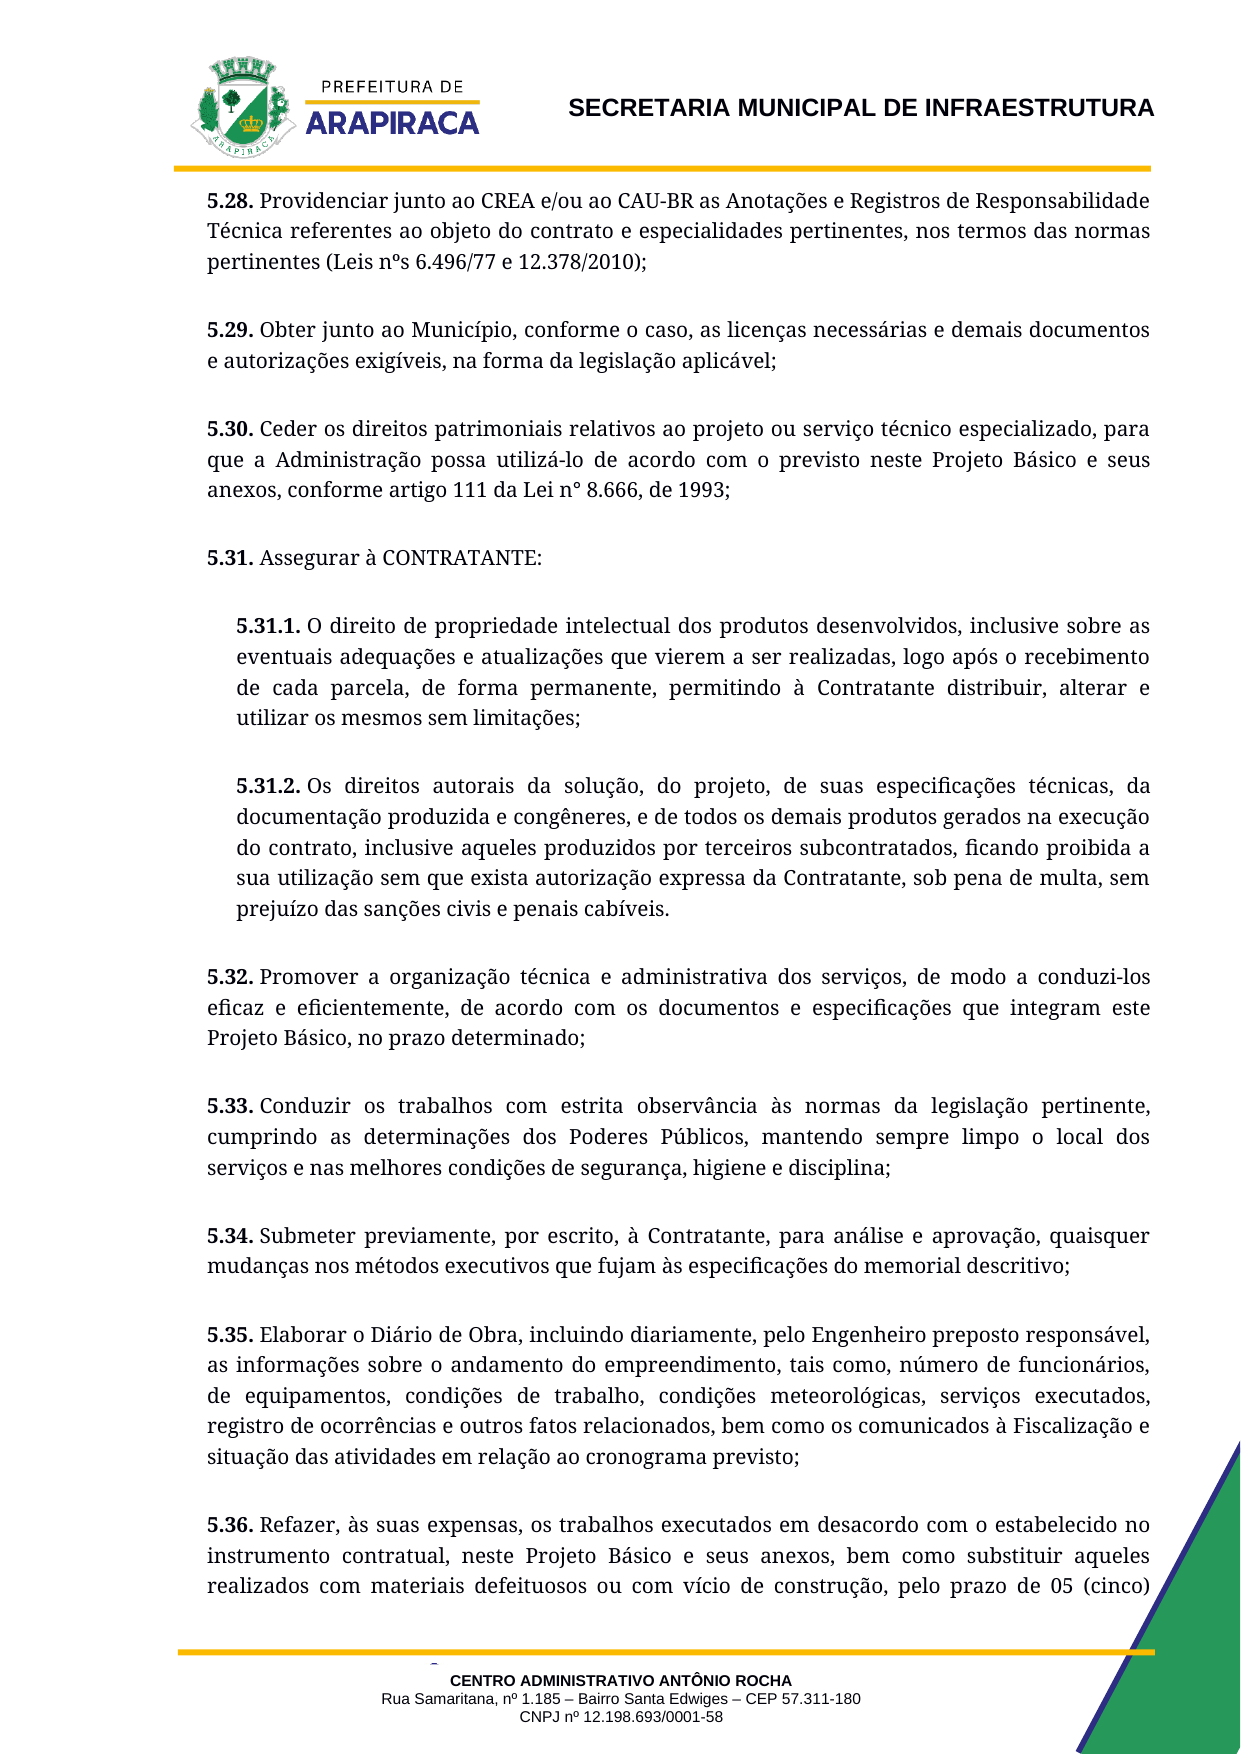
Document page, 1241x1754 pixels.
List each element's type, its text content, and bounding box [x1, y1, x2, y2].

list Providenciar junto ao CREA e/ou ao CAU-BR as Anotações e Registros de Responsabilidade Técnica referentes ao objeto do contrato e especialidades pertinentes, nos termos das normas pertinentes (Leis nºs 6.496/77 e 12.378/2010); [207, 186, 1152, 276]
picture [188, 54, 484, 162]
list Ceder os direitos patrimoniais relativos ao projeto ou serviço técnico especializado, para que a Administração possa utilizá-lo de acordo com o previsto neste Projeto Básico e seus anexos, conforme artigo 111 da Lei n° 8.666, de 1993; [207, 414, 1152, 504]
list Elaborar o Diário de Obra, incluindo diariamente, pelo Engenheiro preposto responsável, as informações sobre o andamento do empreendimento, tais como, número de funcionários, de equipamentos, condições de trabalho, condições meteorológicas, serviços executados, registro de ocorrências e outros fatos relacionados, bem como os comunicados à Fiscalização e situação das atividades em relação ao cronograma previsto; [207, 1320, 1152, 1471]
list Assegurar à CONTRATANTE: [207, 543, 1152, 572]
list Promover a organização técnica e administrativa dos serviços, de modo a conduzi-los eficaz e eficientemente, de acordo com os documentos e especificações que integram este Projeto Básico, no prazo determinado; [207, 962, 1152, 1052]
list Os direitos autorais da solução, do projeto, de suas especificações técnicas, da documentação produzida e congêneres, e de todos os demais produtos gerados na execução do contrato, inclusive aqueles produzidos por terceiros subcontratados, ficando proibida a sua utilização sem que exista autorização expressa da Contratante, sob pena de multa, sem prejuízo das sanções civis e penais cabíveis. [236, 772, 1152, 922]
list Obter junto ao Município, conforme o caso, as licenças necessárias e demais documentos e autorizações exigíveis, na forma da legislação aplicável; [207, 315, 1152, 374]
list Submeter previamente, por escrito, à Contratante, para análise e aprovação, quaisquer mudanças nos métodos executivos que fujam às especificações do memorial descritivo; [207, 1221, 1152, 1280]
list O direito de propriedade intelectual dos produtos desenvolvidos, inclusive sobre as eventuais adequações e atualizações que vierem a ser realizadas, logo após o recebimento de cada parcela, de forma permanente, permitindo à Contratante distribuir, alterar e utilizar os mesmos sem limitações; [236, 612, 1152, 732]
list Conduzir os trabalhos com estrita observância às normas da legislação pertinente, cumprindo as determinações dos Poderes Públicos, mantendo sempre limpo o local dos serviços e nas melhores condições de segurança, higiene e disciplina; [207, 1092, 1152, 1181]
